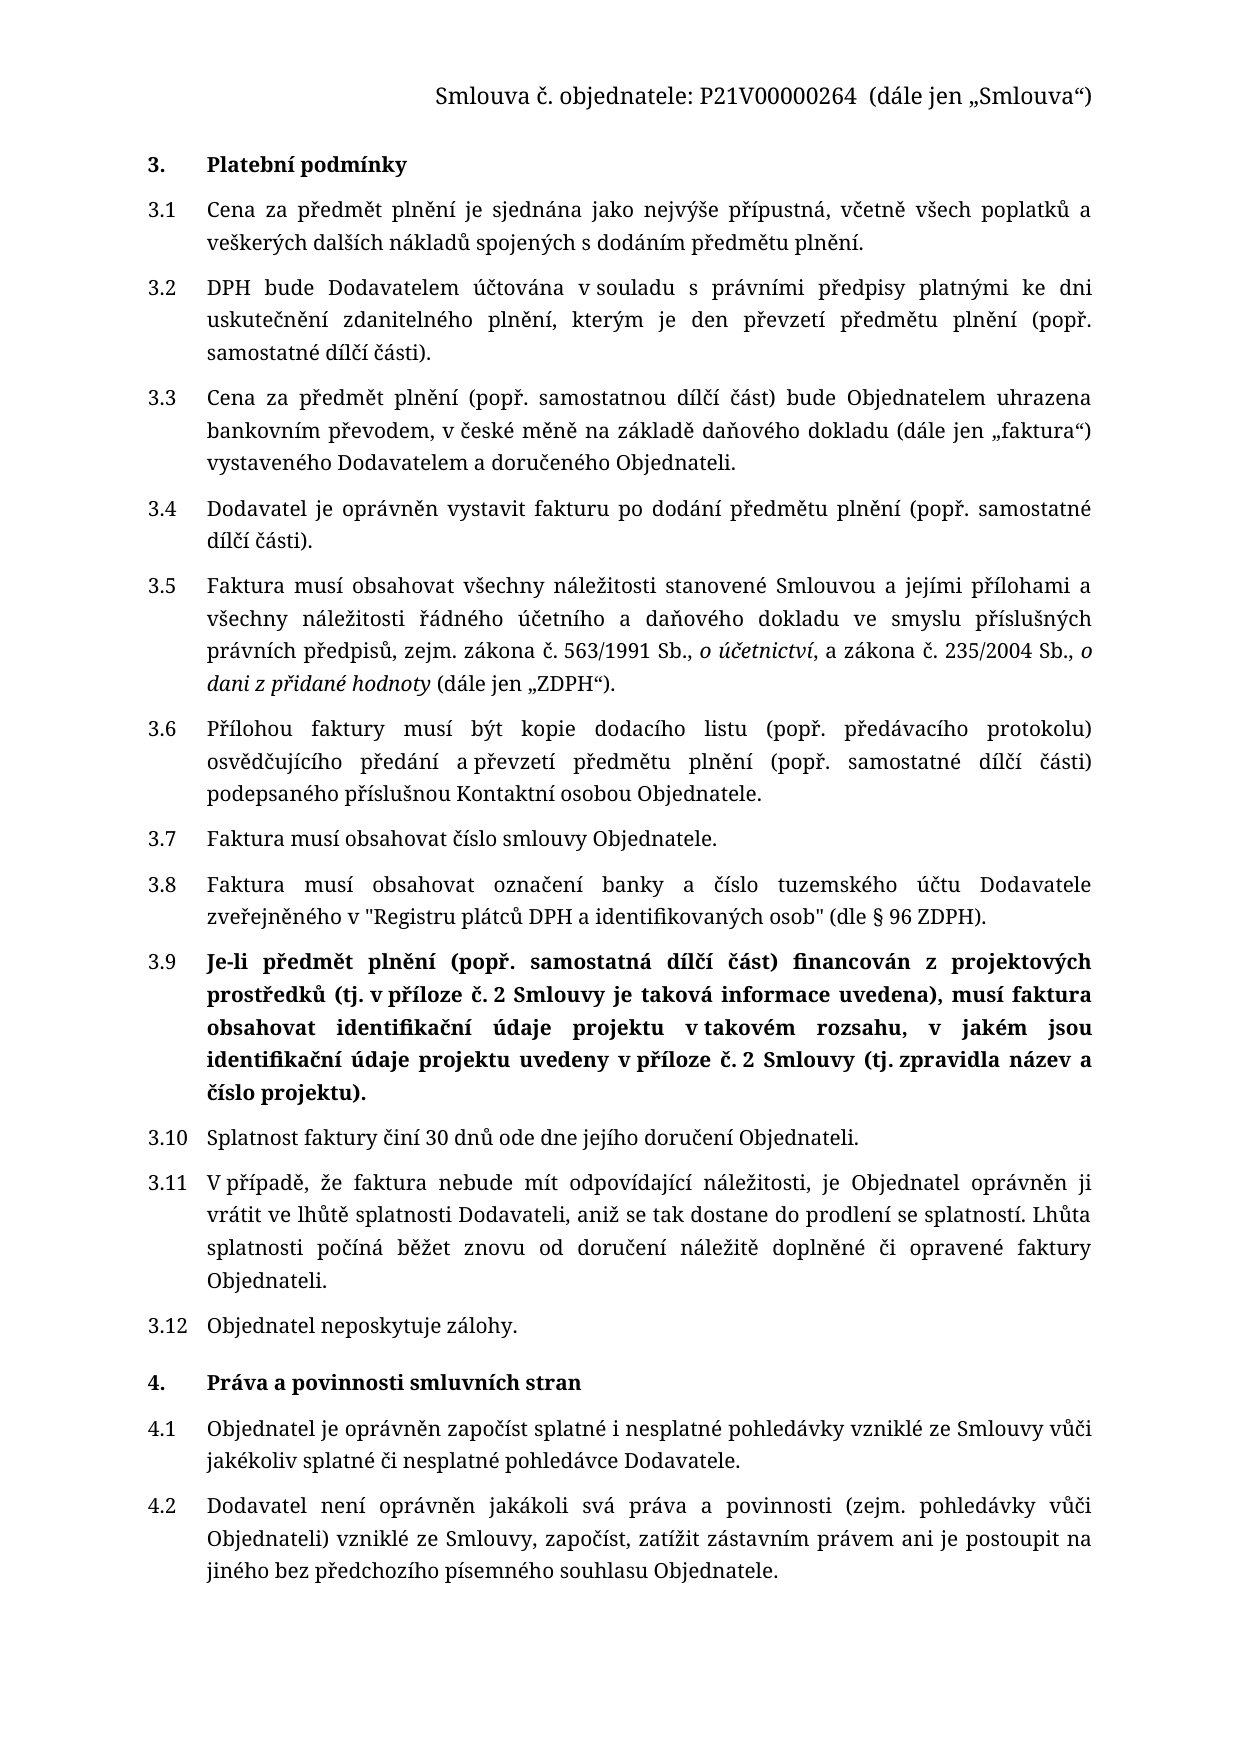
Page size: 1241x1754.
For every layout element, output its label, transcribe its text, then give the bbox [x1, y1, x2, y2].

list Cena za předmět plnění je sjednána jako nejvýše přípustná, včetně všech poplatků a veškerých dalších nákladů spojených s dodáním předmětu plnění. [148, 195, 1093, 256]
list Objednatel je oprávněn započíst splatné i nesplatné pohledávky vzniklé ze Smlouvy vůči jakékoliv splatné či nesplatné pohledávce Dodavatele. [148, 1414, 1093, 1475]
list Přílohou faktury musí být kopie dodacího listu (popř. předávacího protokolu) osvědčujícího předání a převzetí předmětu plnění (popř. samostatné dílčí části) podepsaného příslušnou Kontaktní osobou Objednatele. [148, 714, 1093, 808]
list Je-li předmět plnění (popř. samostatná dílčí část) financován z projektových prostředků (tj. v příloze č. 2 Smlouvy je taková informace uvedena), musí faktura obsahovat identifikační údaje projektu v takovém rozsahu, v jakém jsou identifikační údaje projektu uvedeny v příloze č. 2 Smlouvy (tj. zpravidla název a číslo projektu). [148, 947, 1093, 1106]
list Faktura musí obsahovat číslo smlouvy Objednatele. [148, 824, 1093, 853]
list Faktura musí obsahovat označení banky a číslo tuzemského účtu Dodavatele zveřejněného v "Registru plátců DPH a identifikovaných osob" (dle § 96 ZDPH). [148, 870, 1093, 931]
list DPH bude Dodavatelem účtována v souladu s právními předpisy platnými ke dni uskutečnění zdanitelného plnění, kterým je den převzetí předmětu plnění (popř. samostatné dílčí části). [148, 273, 1093, 367]
list Práva a povinnosti smluvních stran [148, 1368, 1093, 1397]
list Faktura musí obsahovat všechny náležitosti stanovené Smlouvou a jejími přílohami a všechny náležitosti řádného účetního a daňového dokladu ve smyslu příslušných právních předpisů, zejm. zákona č. 563/1991 Sb., o účetnictví, a zákona č. 235/2004 Sb., o dani z přidané hodnoty (dále jen „ZDPH“). [148, 571, 1093, 698]
list Splatnost faktury činí 30 dnů ode dne jejího doručení Objednateli. [148, 1123, 1093, 1151]
list Cena za předmět plnění (popř. samostatnou dílčí část) bude Objednatelem uhrazena bankovním převodem, v české měně na základě daňového dokladu (dále jen „faktura“) vystaveného Dodavatelem a doručeného Objednateli. [148, 383, 1093, 477]
list Dodavatel je oprávněn vystavit fakturu po dodání předmětu plnění (popř. samostatné dílčí části). [148, 494, 1093, 555]
list Platební podmínky [148, 150, 1093, 179]
list V případě, že faktura nebude mít odpovídající náležitosti, je Objednatel oprávněn ji vrátit ve lhůtě splatnosti Dodavateli, aniž se tak dostane do prodlení se splatností. Lhůta splatnosti počíná běžet znovu od doručení náležitě doplněné či opravené faktury Objednateli. [148, 1168, 1093, 1294]
list Dodavatel není oprávněn jakákoli svá práva a povinnosti (zejm. pohledávky vůči Objednateli) vzniklé ze Smlouvy, započíst, zatížit zástavním právem ani je postoupit na jiného bez předchozího písemného souhlasu Objednatele. [148, 1491, 1093, 1585]
list Objednatel neposkytuje zálohy. [148, 1311, 1093, 1339]
